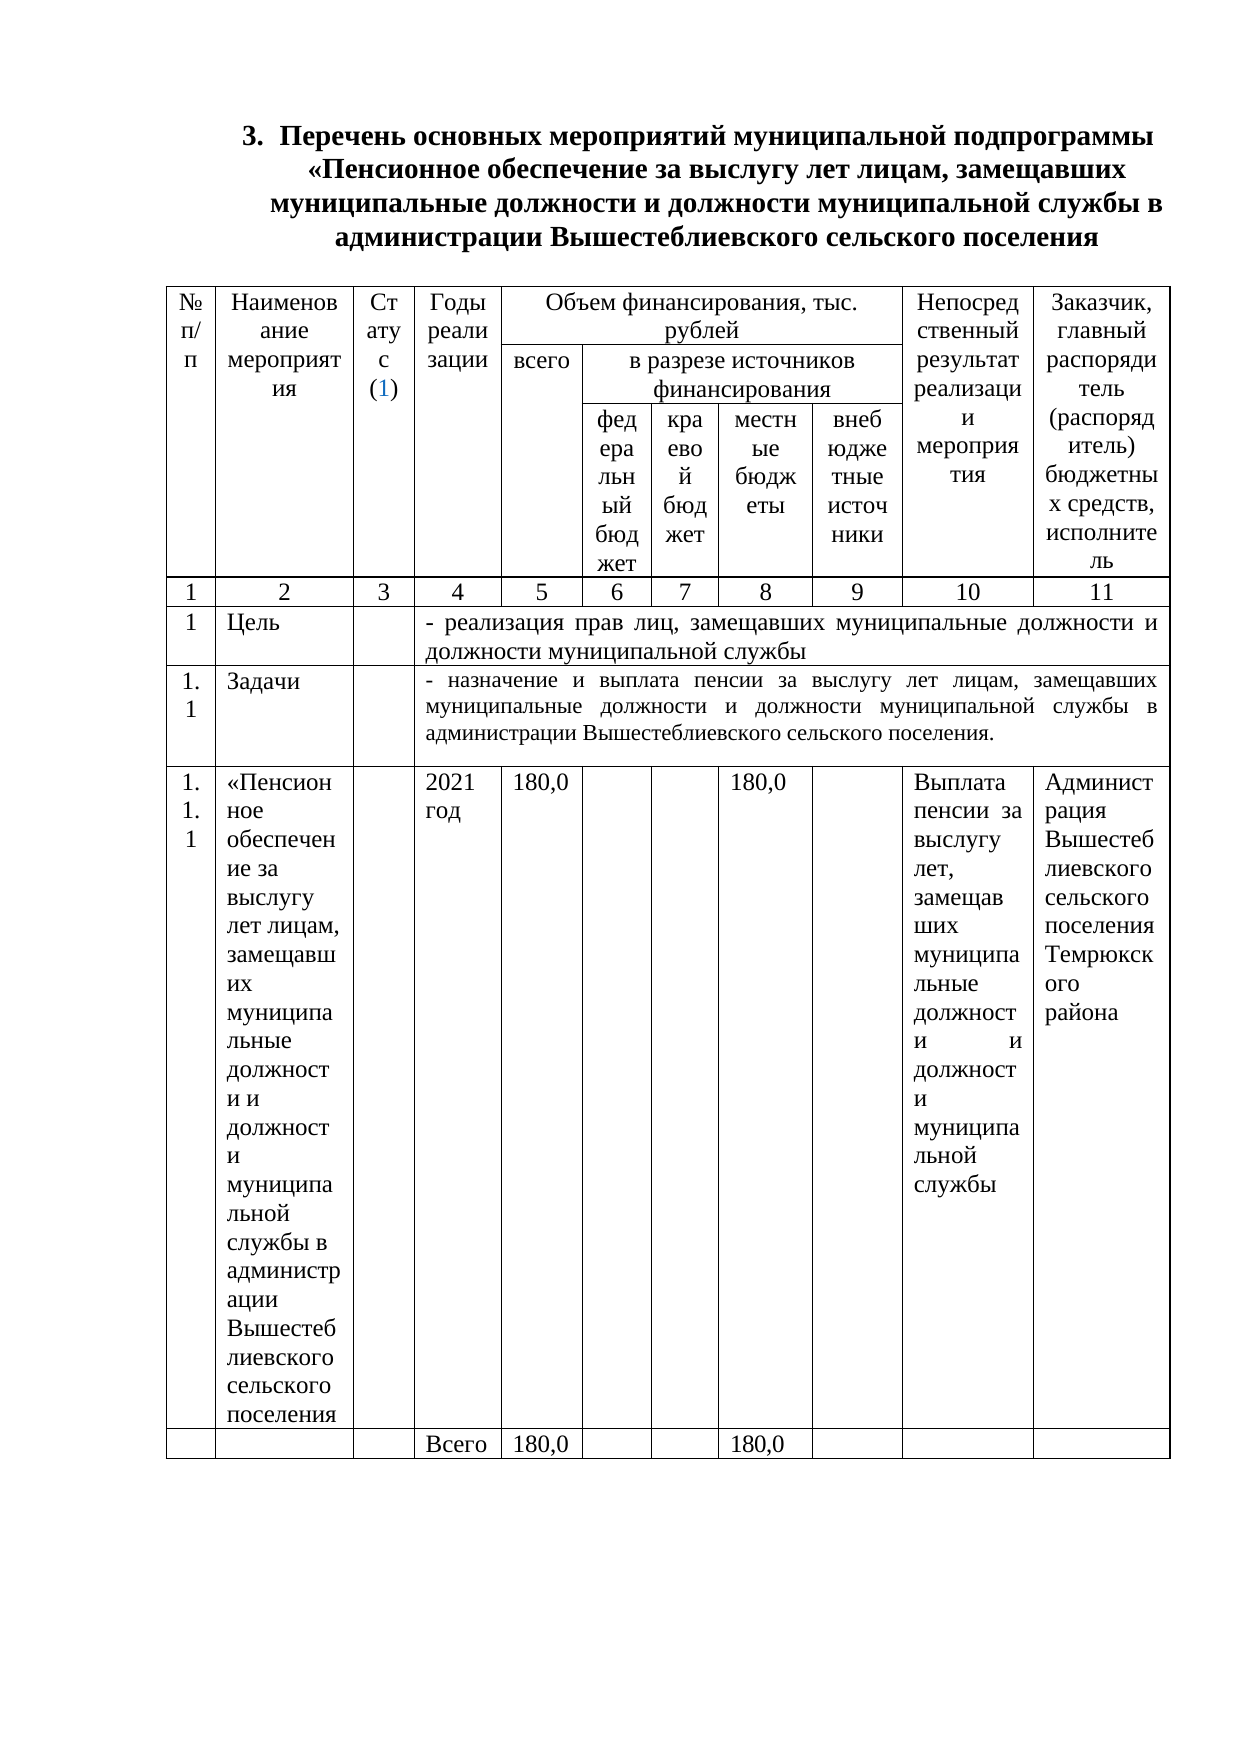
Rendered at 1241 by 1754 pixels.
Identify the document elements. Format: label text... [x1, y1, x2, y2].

table_cell 8 [719, 578, 812, 606]
table_cell всего [502, 345, 582, 576]
table_cell [216, 1429, 353, 1458]
table_cell [354, 666, 414, 766]
table_cell 11 [1034, 578, 1169, 606]
table_cell 180,0 [502, 767, 582, 1428]
table_cell внебюджетные источники [813, 404, 902, 576]
table_cell [652, 1429, 718, 1458]
table_cell Всего [415, 1429, 501, 1458]
table_cell 1 [167, 578, 215, 606]
table_cell 5 [502, 578, 582, 606]
table_cell 180,0 [719, 1429, 812, 1458]
table_cell 1 [167, 607, 215, 665]
table_cell [813, 1429, 902, 1458]
table_cell [652, 767, 718, 1428]
table_cell 2021 год [415, 767, 501, 1428]
table_header Непосредственный результат реализации мероприятия [903, 287, 1033, 576]
table_header Объем финансирования, тыс. рублей [502, 287, 902, 344]
table_cell Администрация Вышестеблиевского сельского поселения Темрюкского района [1034, 767, 1169, 1428]
table_cell [354, 767, 414, 1428]
table_cell Цель [216, 607, 353, 665]
table_cell [1034, 1429, 1169, 1458]
table_cell 180,0 [719, 767, 812, 1428]
table_cell 1.1 [167, 666, 215, 766]
table_header Наименование мероприятия [216, 287, 353, 576]
table_cell федеральный бюджет [583, 404, 651, 576]
table_cell - назначение и выплата пенсии за выслугу лет лицам, замещавших муниципальные должности и должности муниципальной службы в администрации Вышестеблиевского сельского поселения. [415, 666, 1169, 766]
table_cell 10 [903, 578, 1033, 606]
table_cell [583, 767, 651, 1428]
table_cell 2 [216, 578, 353, 606]
table_cell 180,0 [502, 1429, 582, 1458]
table_cell 6 [583, 578, 651, 606]
table_cell в разрезе источников финансирования [583, 345, 902, 403]
list Перечень основных мероприятий муниципальной подпрограммы «Пенсионное обеспечение за выслугу лет лицам, замещавших муниципальные должности и должности муниципальной службы в администрации Вышестеблиевского сельского поселения [215, 118, 1181, 252]
table_header Заказчик, главный распорядитель (распорядитель) бюджетных средств, исполнитель [1034, 287, 1169, 576]
table_cell «Пенсионное обеспечение за выслугу лет лицам, замещавших муниципальные должности и должности муниципальной службы в администрации Вышестеблиевского сельского поселения [216, 767, 353, 1428]
table_cell 9 [813, 578, 902, 606]
table_cell 4 [415, 578, 501, 606]
table_cell [167, 1429, 215, 1458]
table_cell краевой бюджет [652, 404, 718, 576]
table_cell 1.1.1 [167, 767, 215, 1428]
table_cell [583, 1429, 651, 1458]
table_cell [354, 607, 414, 665]
table_cell Задачи [216, 666, 353, 766]
table_cell [354, 1429, 414, 1458]
table_cell - реализация прав лиц, замещавших муниципальные должности и должности муниципальной службы [415, 607, 1169, 665]
table_cell 7 [652, 578, 718, 606]
table_cell Выплата пенсии за выслугу лет, замещавших муниципальные должности и должности муниципальной службы [903, 767, 1033, 1428]
table_cell [903, 1429, 1033, 1458]
table_cell 3 [354, 578, 414, 606]
table_header № п/п [167, 287, 215, 576]
table_cell [813, 767, 902, 1428]
table_header Статус (1) [354, 287, 414, 576]
table_cell местные бюджеты [719, 404, 812, 576]
table_header Годы реализации [415, 287, 501, 576]
